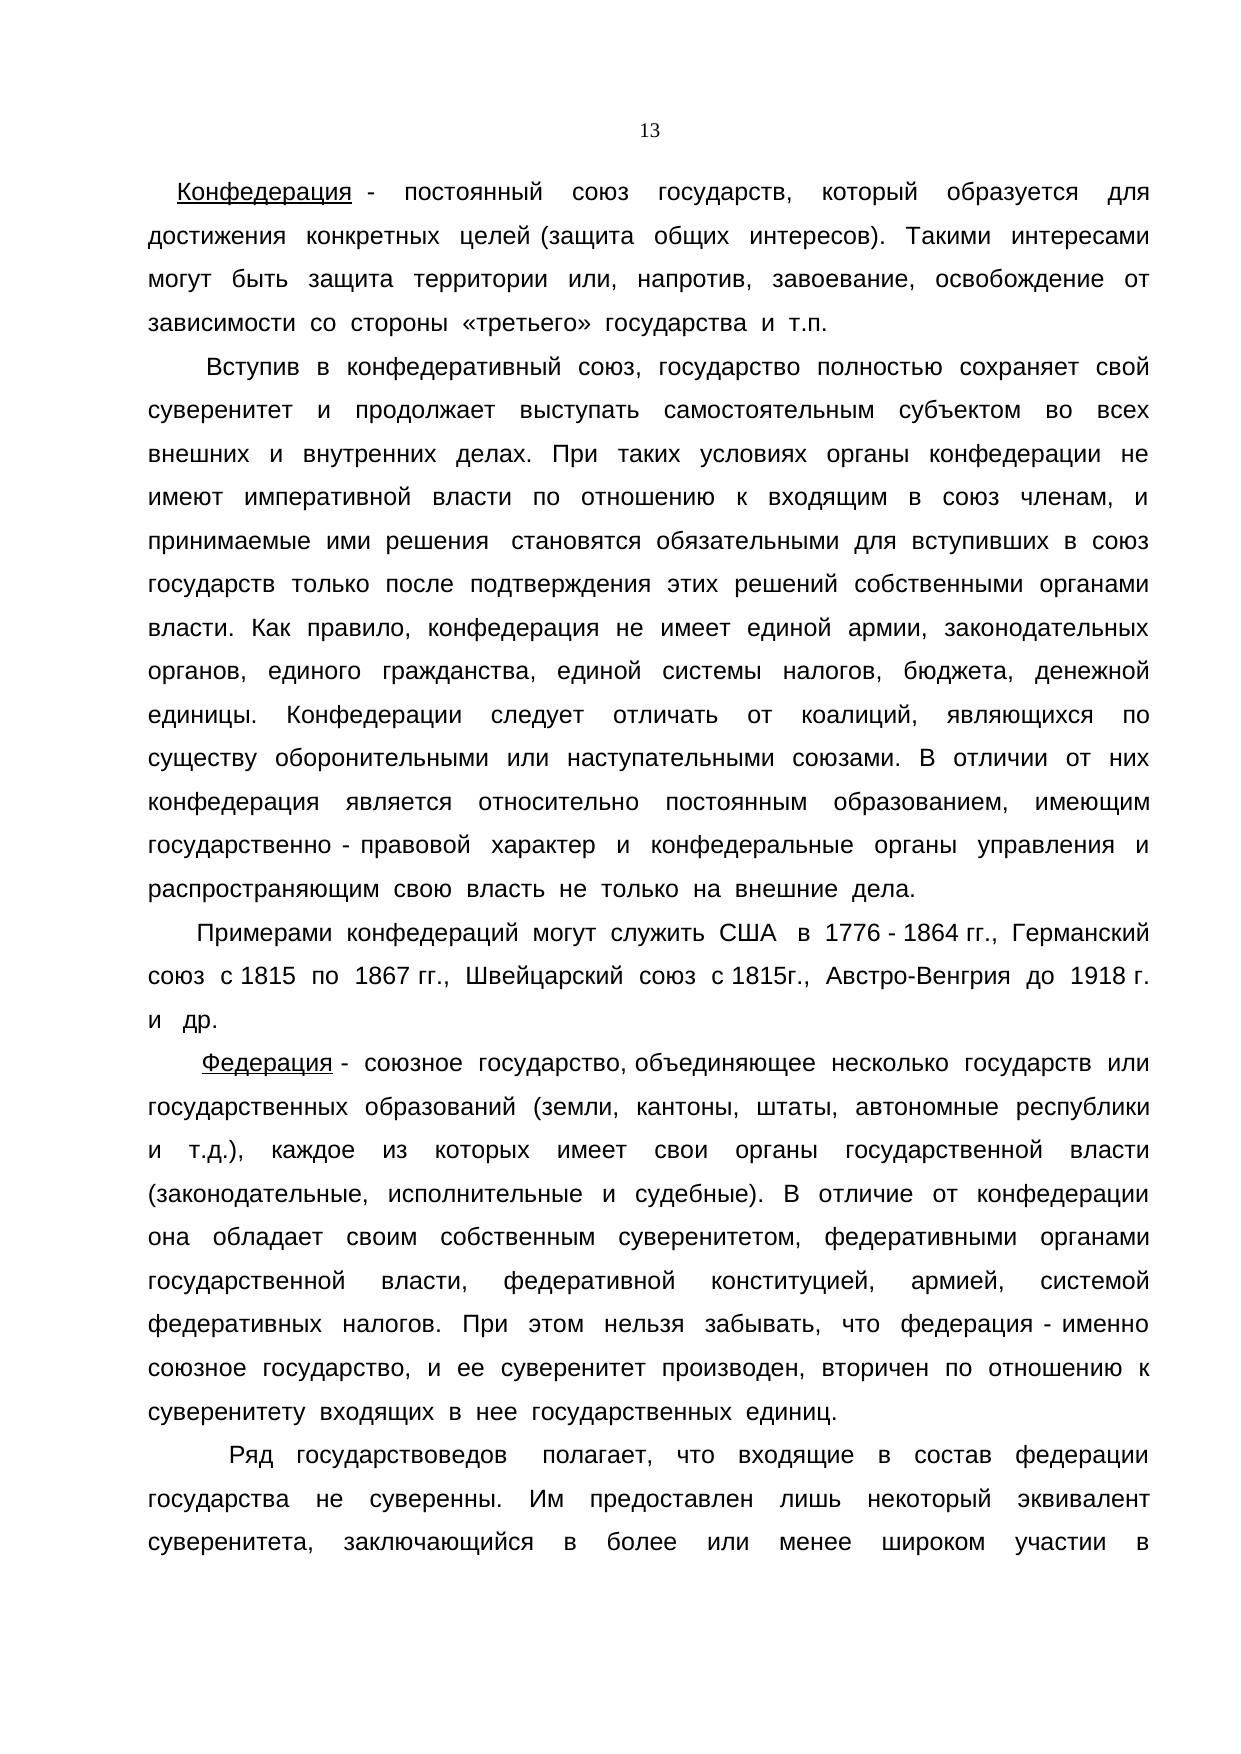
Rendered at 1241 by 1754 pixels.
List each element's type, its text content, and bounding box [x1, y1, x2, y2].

text Федерация - союзное государство, объединяющее несколько государств или государственных образований (земли, кантоны, штаты, автономные республики и т.д.), каждое из которых имеет свои органы государственной власти (законодательные, исполнительные и судебные). В отличие от конфедерации она обладает своим собственным суверенитетом, федеративными органами государственной власти, федеративной конституцией, армией, системой федеративных налогов. При этом нельзя забывать, что федерация - именно союзное государство, и ее суверенитет производен, вторичен по отношению к суверенитету входящих в нее государственных единиц. [148, 1048, 1152, 1425]
text Примерами конфедераций могут служить США в 1776 - 1864 гг., Германский союз с 1815 по 1867 гг., Швейцарский союз с 1815г., Австро-Венгрия до 1918 г. и др. [148, 917, 1152, 1033]
text Вступив в конфедеративный союз, государство полностью сохраняет свой суверенитет и продолжает выступать самостоятельным субъектом во всех внешних и внутренних делах. При таких условиях органы конфедерации не имеют императивной власти по отношению к входящим в союз членам, и принимаемые ими решения становятся обязательными для вступивших в союз государств только после подтверждения этих решений собственными органами власти. Как правило, конфедерация не имеет единой армии, законодательных органов, единого гражданства, единой системы налогов, бюджета, денежной единицы. Конфедерации следует отличать от коалиций, являющихся по существу оборонительными или наступательными союзами. В отличии от них конфедерация является относительно постоянным образованием, имеющим государственно - правовой характер и конфедеральные органы управления и распространяющим свою власть не только на внешние дела. [148, 351, 1152, 903]
text Конфедерация - постоянный союз государств, который образуется для достижения конкретных целей (защита общих интересов). Такими интересами могут быть защита территории или, напротив, завоевание, освобождение от зависимости со стороны «третьего» государства и т.п. [148, 177, 1152, 337]
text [148, 1440, 1152, 1556]
